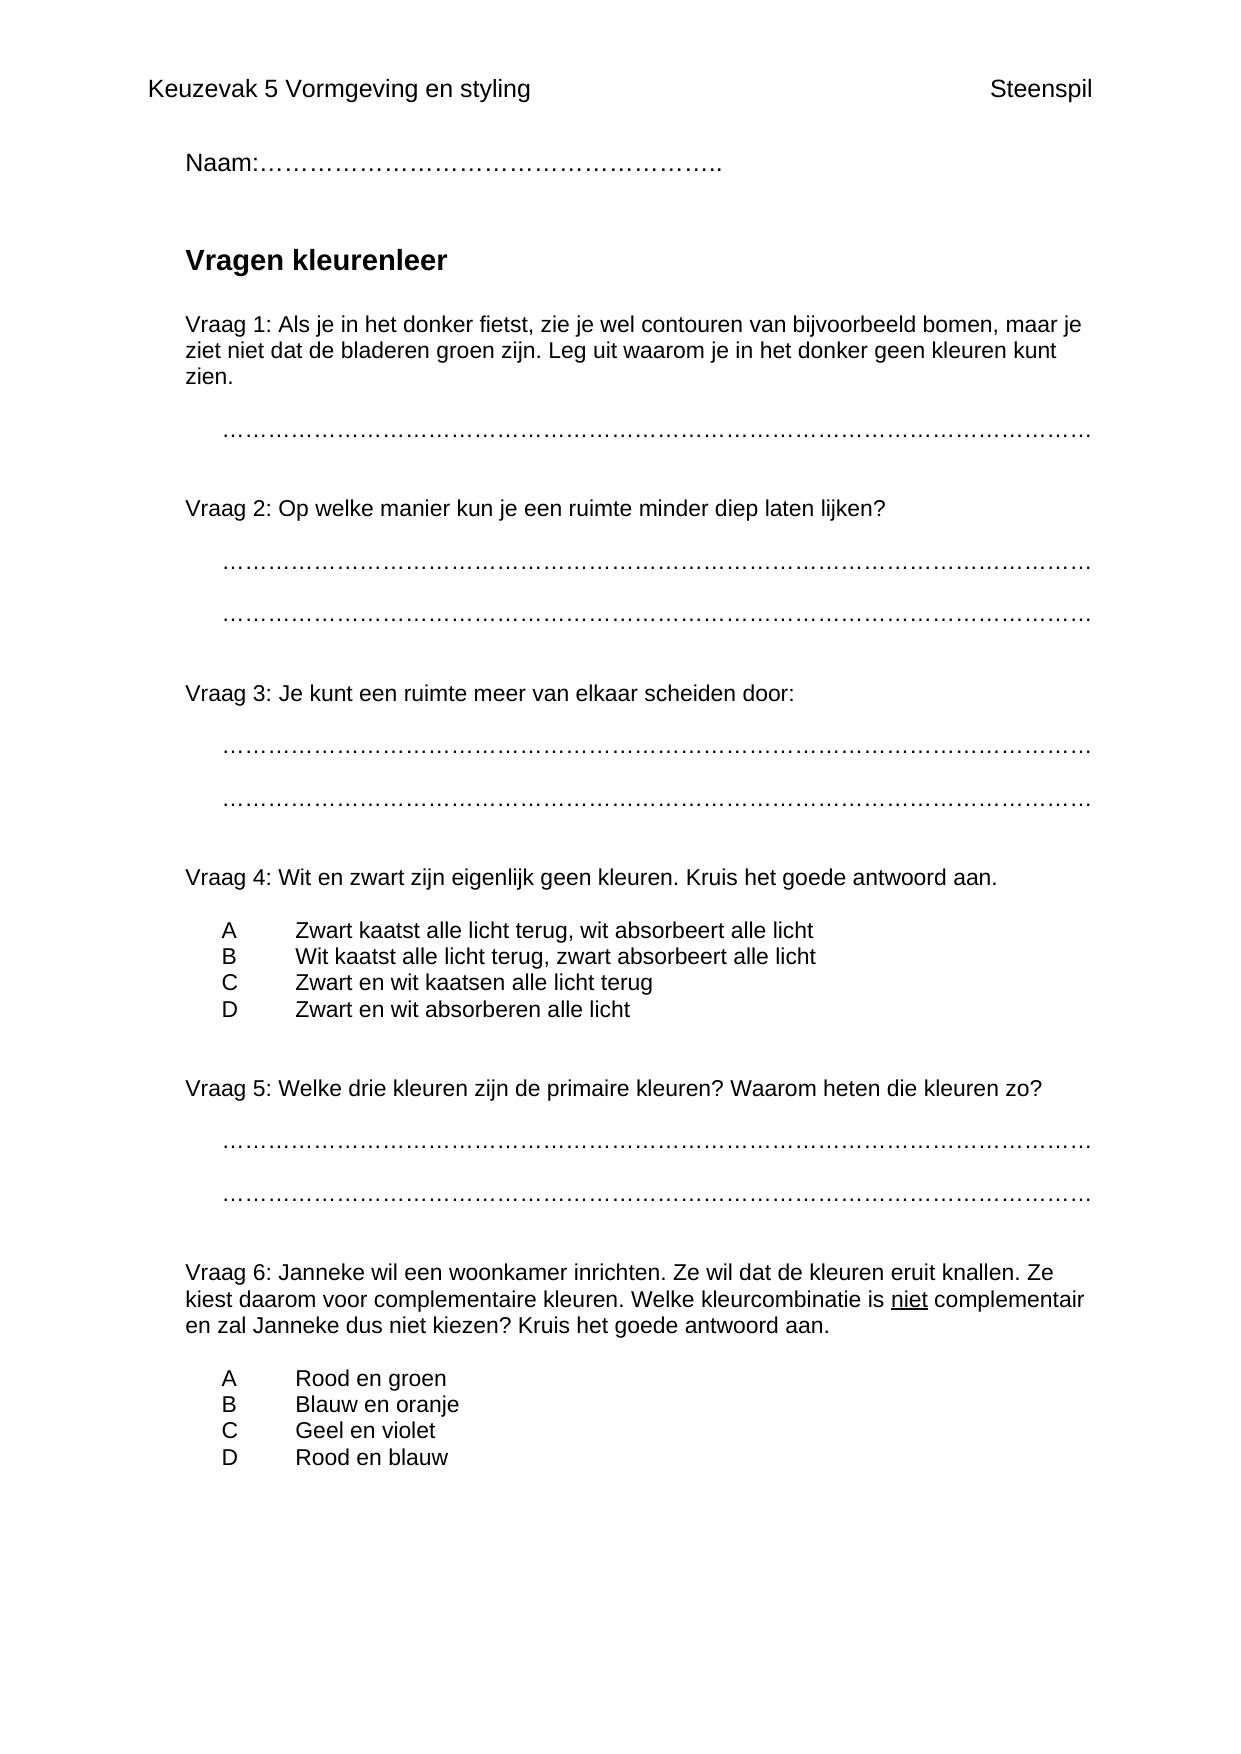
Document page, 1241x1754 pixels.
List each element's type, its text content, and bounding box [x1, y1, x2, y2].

text Vraag 3: Je kunt een ruimte meer van elkaar scheiden door: [185, 679, 1093, 706]
text …………………………………………………………………………………………………… [221, 1180, 1093, 1207]
text A Rood en groen [221, 1365, 1093, 1391]
text D Rood en blauw [221, 1444, 1093, 1470]
text Vraag 2: Op welke manier kun je een ruimte minder diep laten lijken? [185, 495, 1093, 521]
text A Zwart kaatst alle licht terug, wit absorbeert alle licht [221, 917, 1093, 943]
text D Zwart en wit absorberen alle licht [221, 996, 1093, 1022]
text …………………………………………………………………………………………………… [221, 785, 1093, 811]
text …………………………………………………………………………………………………… [221, 732, 1093, 758]
text Vraag 6: Janneke wil een woonkamer inrichten. Ze wil dat de kleuren eruit knallen. Ze kiest daarom voor complementaire kleuren. Welke kleurcombinatie is niet complementair en zal Janneke dus niet kiezen? Kruis het goede antwoord aan. [185, 1259, 1093, 1338]
text Naam:……………………………………………….. [185, 148, 1093, 176]
text C Zwart en wit kaatsen alle licht terug [221, 969, 1093, 996]
text Vraag 1: Als je in het donker fietst, zie je wel contouren van bijvoorbeeld bomen, maar je ziet niet dat de bladeren groen zijn. Leg uit waarom je in het donker geen kleuren kunt zien. [185, 311, 1093, 389]
text B Wit kaatst alle licht terug, zwart absorbeert alle licht [221, 943, 1093, 969]
text C Geel en violet [221, 1417, 1093, 1444]
text …………………………………………………………………………………………………… [221, 416, 1093, 442]
text …………………………………………………………………………………………………… [221, 600, 1093, 627]
text Vragen kleurenleer [185, 243, 1093, 277]
text …………………………………………………………………………………………………… [221, 548, 1093, 574]
text B Blauw en oranje [221, 1391, 1093, 1417]
text …………………………………………………………………………………………………… [221, 1127, 1093, 1154]
text Vraag 5: Welke drie kleuren zijn de primaire kleuren? Waarom heten die kleuren zo? [185, 1075, 1093, 1101]
text Vraag 4: Wit en zwart zijn eigenlijk geen kleuren. Kruis het goede antwoord aan. [185, 864, 1093, 890]
